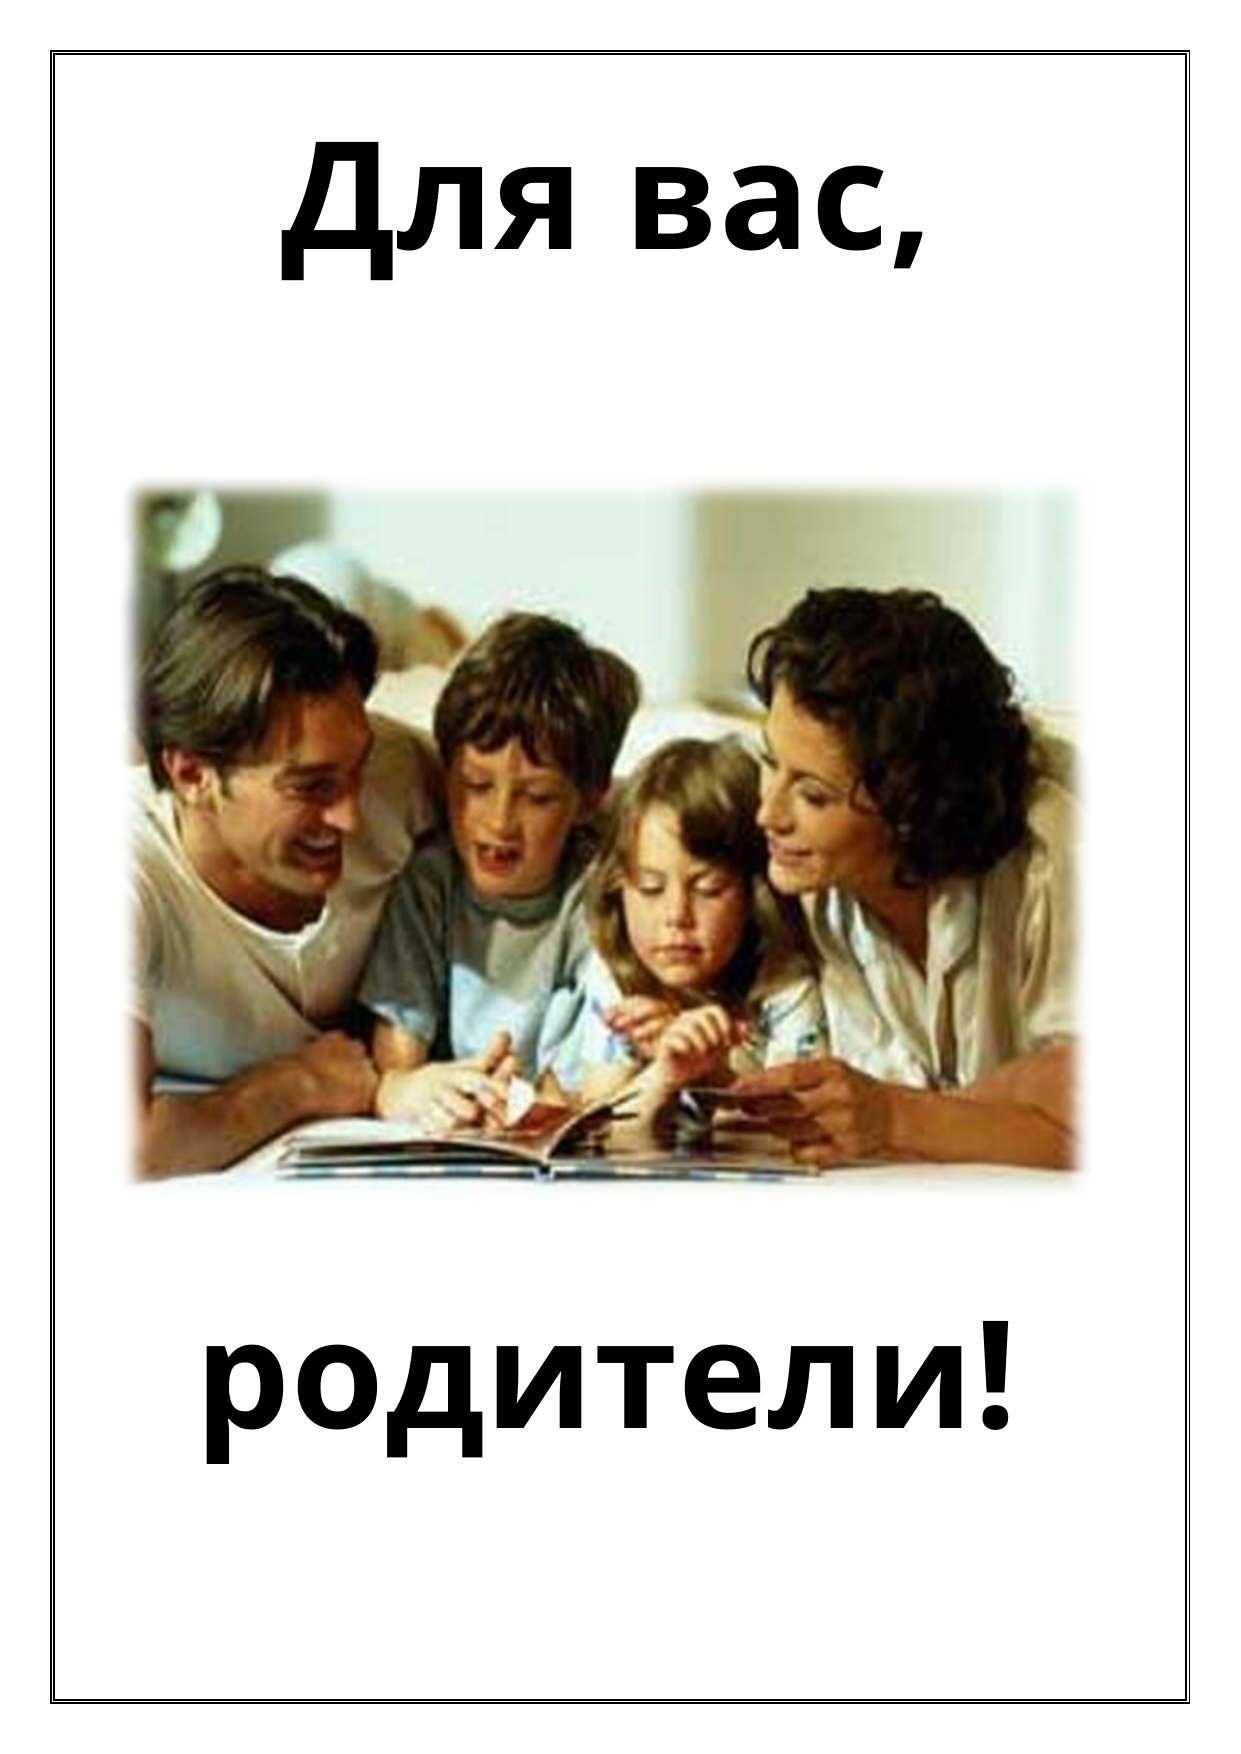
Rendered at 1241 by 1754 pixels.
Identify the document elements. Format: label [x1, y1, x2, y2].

picture [147, 502, 1064, 1174]
